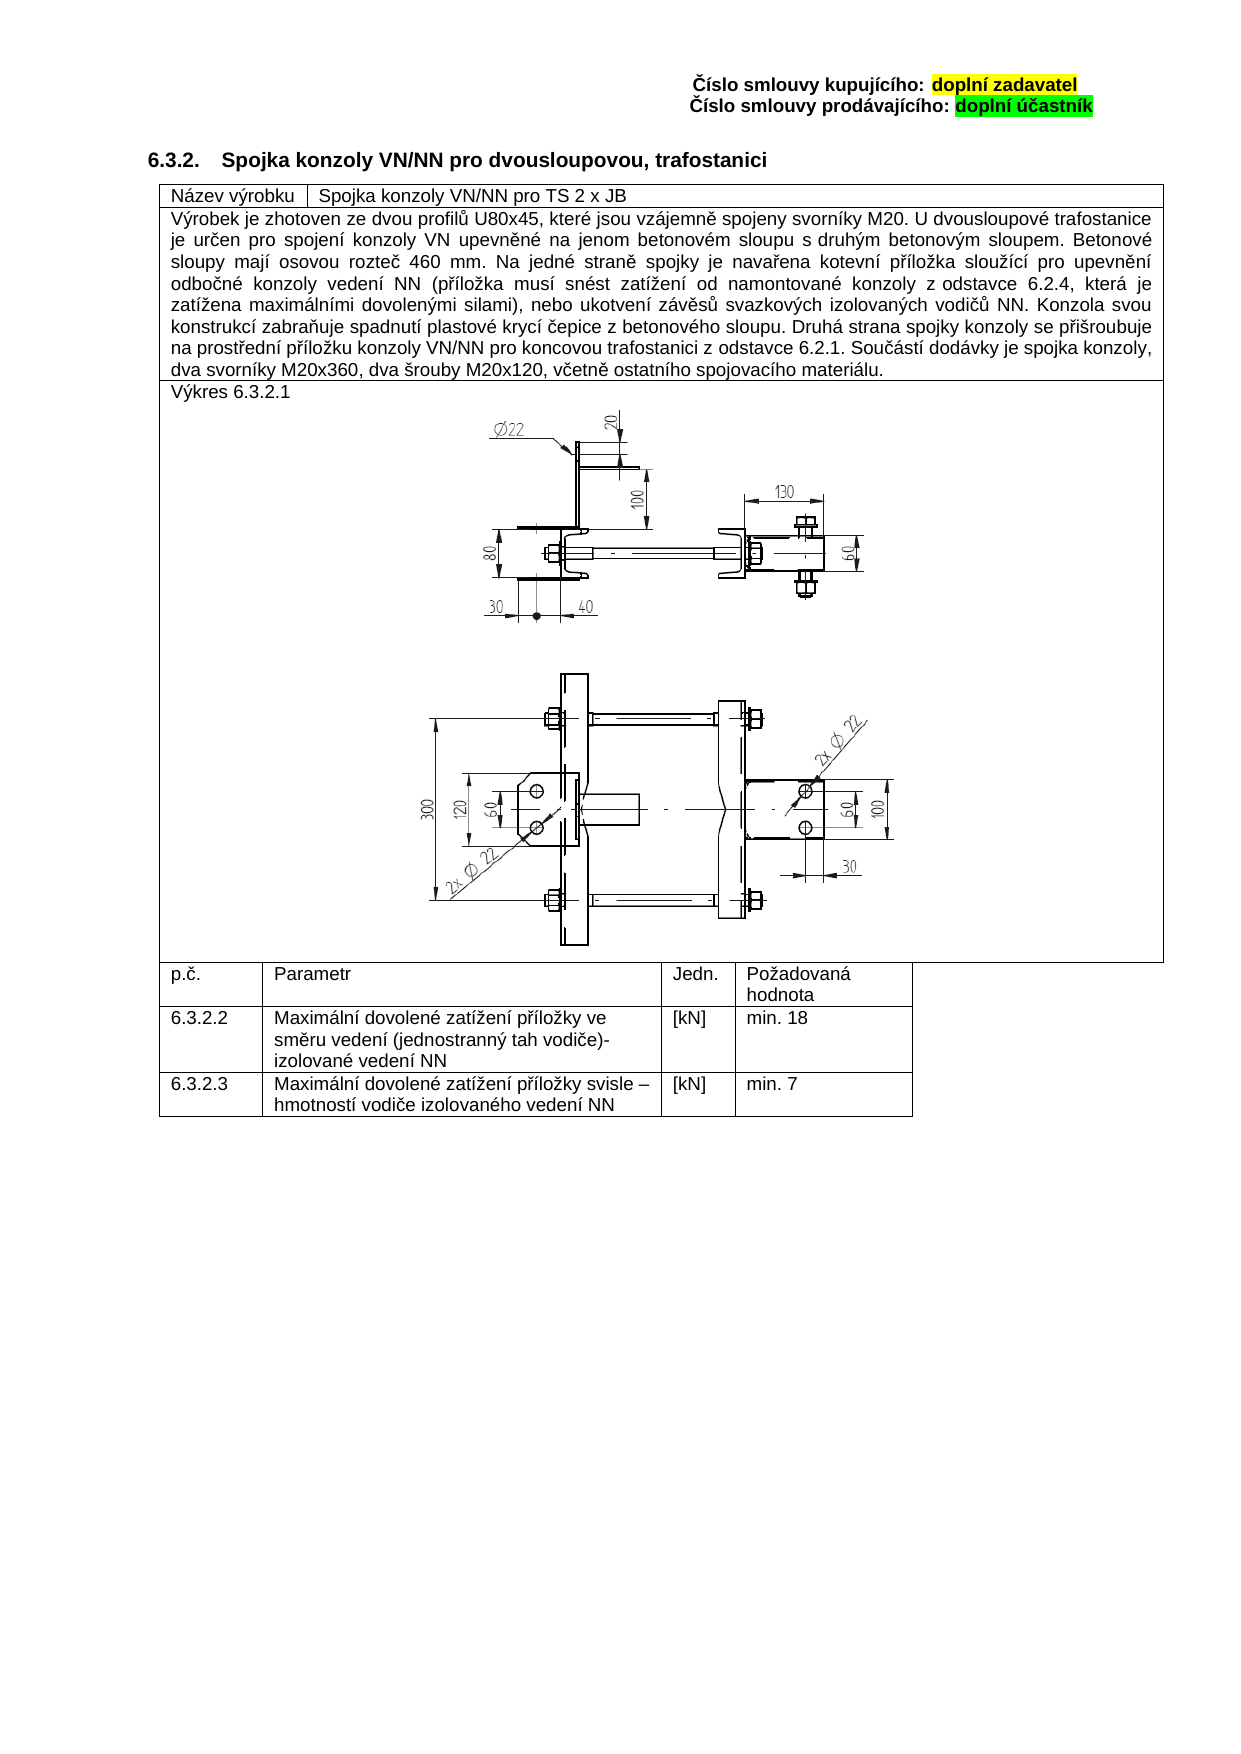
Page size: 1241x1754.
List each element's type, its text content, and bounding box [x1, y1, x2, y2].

table_cell Jedn. [662, 963, 735, 1006]
table_cell Výkres 6.3.2.1 [160, 381, 1163, 962]
table_cell Maximální dovolené zatížení příložky svisle – hmotností vodiče izolovaného vedení NN [263, 1073, 661, 1116]
list Spojka konzoly VN/NN pro dvousloupovou, trafostanici [148, 148, 1093, 172]
table_cell Požadovaná hodnota [736, 963, 912, 1006]
table_cell 6.3.2.2 [160, 1007, 262, 1072]
table_cell [kN] [662, 1007, 735, 1072]
table_cell Maximální dovolené zatížení příložky ve směru vedení (jednostranný tah vodiče)- izolované vedení NN [263, 1007, 661, 1072]
table_cell p.č. [160, 963, 262, 1006]
table_cell [kN] [662, 1073, 735, 1116]
table_cell min. 18 [736, 1007, 912, 1072]
table_cell Výrobek je zhotoven ze dvou profilů U80x45, které jsou vzájemně spojeny svorníky M20. U dvousloupové trafostanice je určen pro spojení konzoly VN upevněné na jenom betonovém sloupu s druhým betonovým sloupem. Betonové sloupy mají osovou rozteč 460 mm. Na jedné straně spojky je navařena kotevní příložka sloužící pro upevnění odbočné konzoly vedení NN (příložka musí snést zatížení od namontované konzoly z odstavce 6.2.4, která je zatížena maximálními dovolenými silami), nebo ukotvení závěsů svazkových izolovaných vodičů NN. Konzola svou konstrukcí zabraňuje spadnutí plastové krycí čepice z betonového sloupu. Druhá strana spojky konzoly se přišroubuje na prostřední příložku konzoly VN/NN pro koncovou trafostanici z odstavce 6.2.1. Součástí dodávky je spojka konzoly, dva svorníky M20x360, dva šrouby M20x120, včetně ostatního spojovacího materiálu. [160, 208, 1163, 380]
table_cell min. 7 [736, 1073, 912, 1116]
table_header Spojka konzoly VN/NN pro TS 2 x JB [308, 185, 1163, 207]
table_cell 6.3.2.3 [160, 1073, 262, 1116]
table_cell Parametr [263, 963, 661, 1006]
table_header Název výrobku [160, 185, 307, 207]
